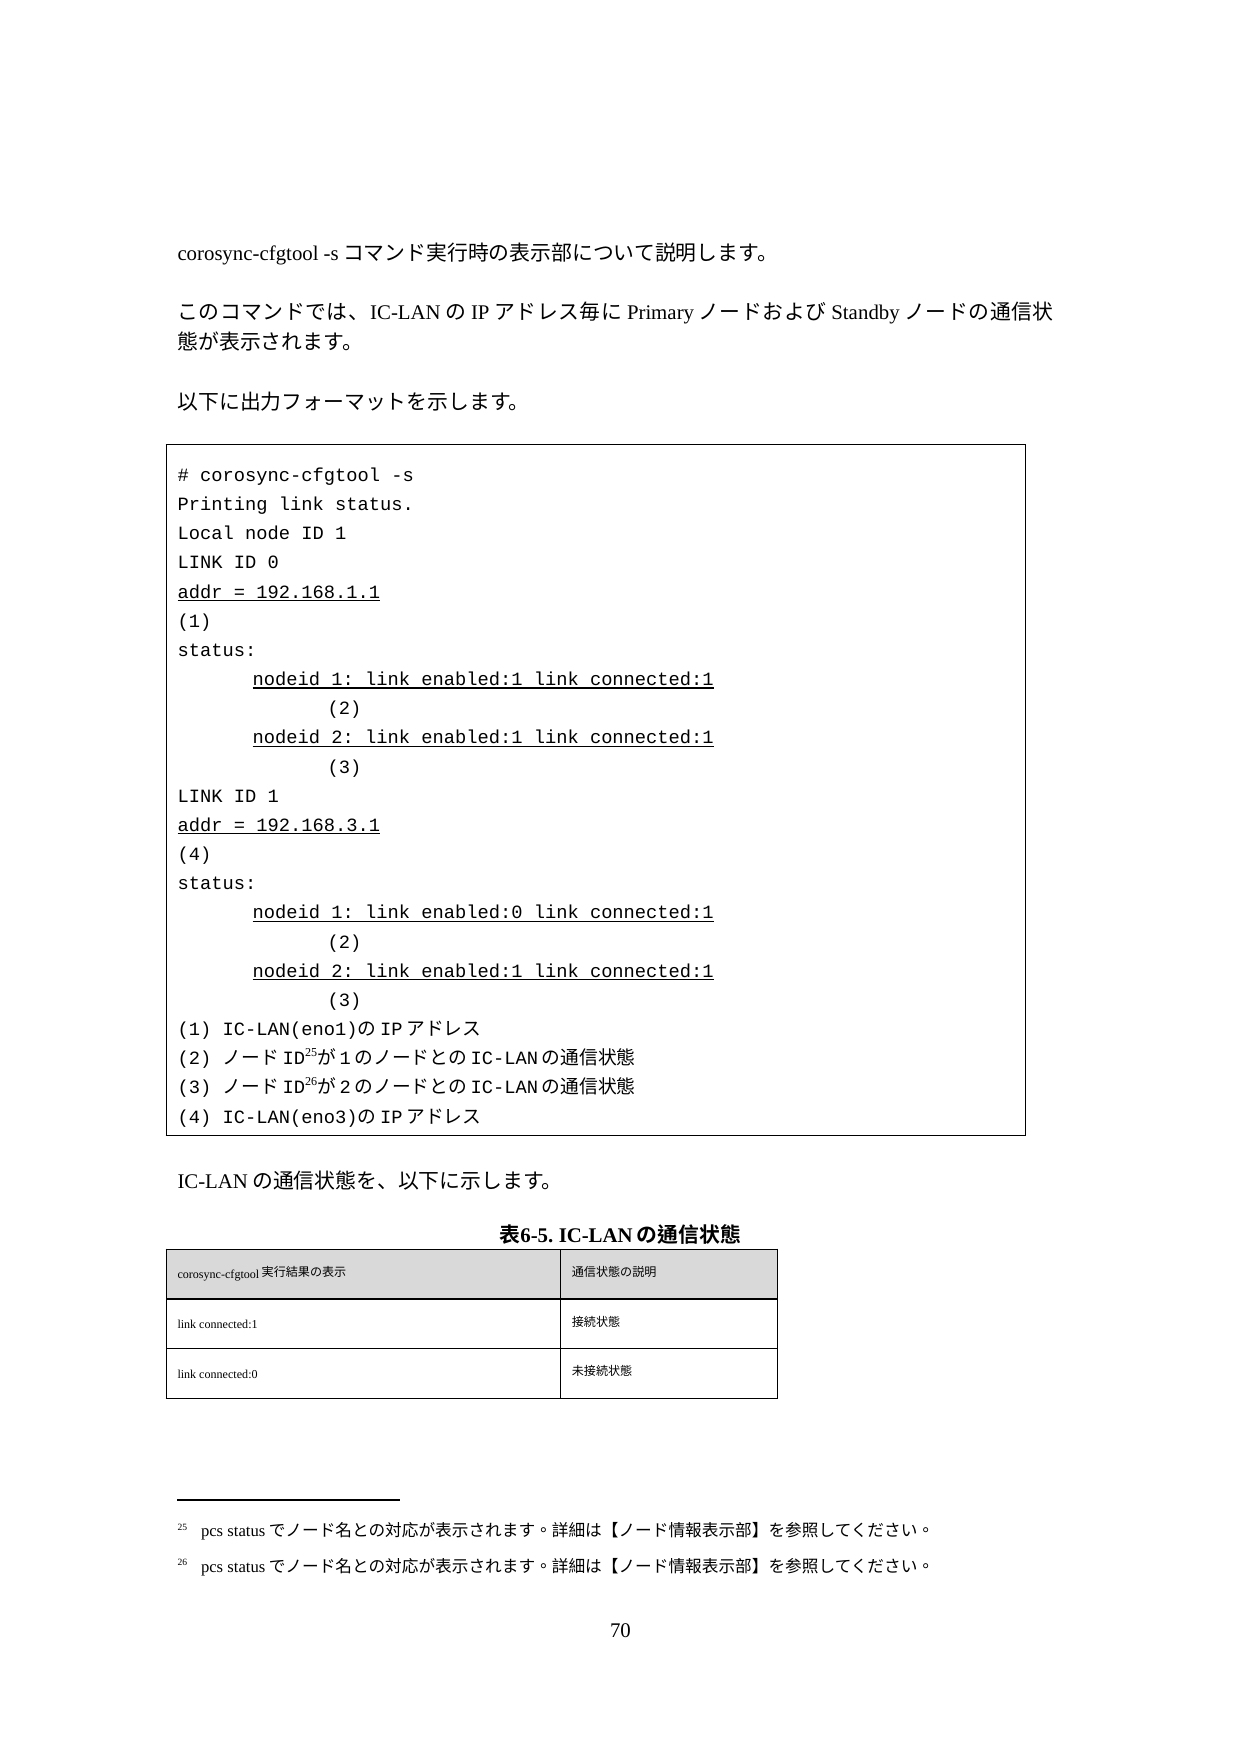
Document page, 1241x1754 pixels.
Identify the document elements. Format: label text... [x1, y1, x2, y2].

table_header 通信状態の説明 [561, 1250, 777, 1298]
table_cell link connected:0 [167, 1349, 560, 1398]
text corosync-cfgtool -sコマンド実行時の表示部について説明します。 [177, 236, 1054, 266]
table_cell 未接続状態 [561, 1349, 777, 1398]
table_cell link connected:1 [167, 1300, 560, 1348]
table_header corosync-cfgtool実行結果の表示 [167, 1250, 560, 1298]
text 以下に出力フォーマットを示します。 [177, 385, 1054, 415]
text IC-LANの通信状態を、以下に示します。 [177, 1165, 1054, 1195]
table_cell 接続状態 [561, 1300, 777, 1348]
text このコマンドでは、IC-LANのIPアドレス毎にPrimaryノードおよびStandbyノードの通信状態が表示されます。 [177, 295, 1054, 356]
text IC-LANの通信状態 [177, 1220, 1063, 1248]
table_header # corosync-cfgtool -s Printing link status. Local node ID 1 LINK ID 0 addr = 192.168.1.1 (1) status: nodeid 1: link enabled:1 link connected:1 (2) nodeid 2: link enabled:1 link connected:1 (3) LINK ID 1 addr = 192.168.3.1 (4) status: nodeid 1: link enabled:0 link connected:1 (2) nodeid 2: link enabled:1 link connected:1 (3) (1) IC-LAN(eno1)のIPアドレス (2) ノードIDが1のノードとのIC-LANの通信状態 (3) ノードIDが2のノードとのIC-LANの通信状態 (4) IC-LAN(eno3)のIPアドレス [167, 445, 1025, 1134]
